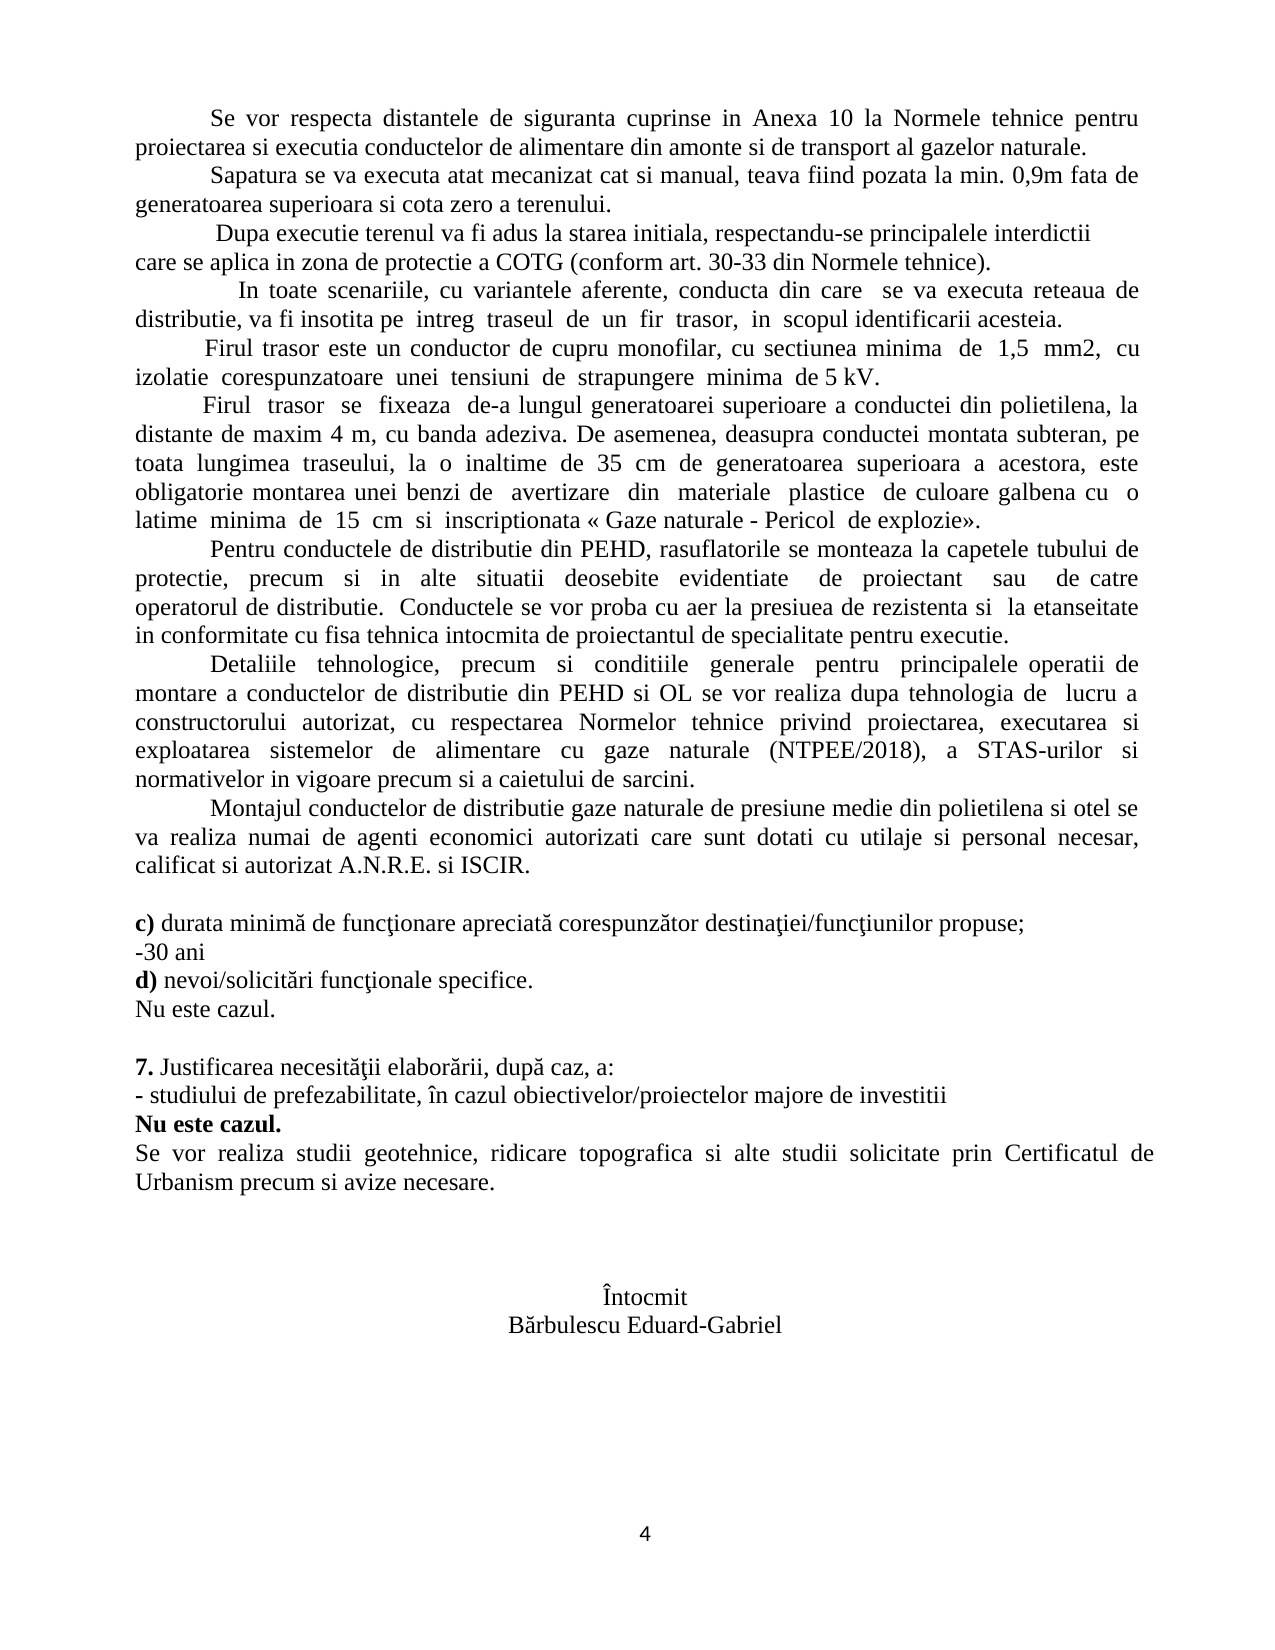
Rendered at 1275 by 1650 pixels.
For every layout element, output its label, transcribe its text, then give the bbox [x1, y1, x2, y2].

text Întocmit [135, 1282, 1155, 1311]
text care se aplica in zona de protectie a COTG (conform art. 30-33 din Normele tehnice). [135, 247, 1155, 276]
text Sapatura se va executa atat mecanizat cat si manual, teava fiind pozata la min. 0,9m fata de generatoarea superioara si cota zero a terenului. [135, 161, 1140, 218]
text Bărbulescu Eduard-Gabriel [135, 1311, 1155, 1339]
text In toate scenariile, cu variantele aferente, conducta din care se va executa reteaua de distributie, va fi insotita pe intreg traseul de un fir trasor, in scopul identificarii acesteia. [135, 276, 1140, 333]
text c) durata minimă de funcţionare apreciată corespunzător destinaţiei/funcţiunilor propuse; [135, 908, 1155, 937]
text - studiului de prefezabilitate, în cazul obiectivelor/proiectelor majore de investitii [135, 1081, 1155, 1109]
text Se vor realiza studii geotehnice, ridicare topografica si alte studii solicitate prin Certificatul de Urbanism precum si avize necesare. [135, 1138, 1155, 1196]
text d) nevoi/solicitări funcţionale specifice. [135, 966, 1155, 994]
text Firul trasor se fixeaza de-a lungul generatoarei superioare a conductei din polietilena, la distante de maxim 4 m, cu banda adeziva. De asemenea, deasupra conductei montata subteran, pe toata lungimea traseului, la o inaltime de 35 cm de generatoarea superioara a acestora, este obligatorie montarea unei benzi de avertizare din materiale plastice de culoare galbena cu o latime minima de 15 cm si inscriptionata « Gaze naturale - Pericol de explozie». [135, 391, 1140, 534]
text Nu este cazul. [135, 1109, 1155, 1138]
text Detaliile tehnologice, precum si conditiile generale pentru principalele operatii de montare a conductelor de distributie din PEHD si OL se vor realiza dupa tehnologia de lucru a constructorului autorizat, cu respectarea Normelor tehnice privind proiectarea, executarea si exploatarea sistemelor de alimentare cu gaze naturale (NTPEE/2018), a STAS-urilor si normativelor in vigoare precum si a caietului de sarcini. [135, 649, 1140, 793]
text Firul trasor este un conductor de cupru monofilar, cu sectiunea minima de 1,5 mm2, cu izolatie corespunzatoare unei tensiuni de strapungere minima de 5 kV. [135, 333, 1140, 391]
text Dupa executie terenul va fi adus la starea initiala, respectandu-se principalele interdictii [135, 218, 1155, 247]
text Pentru conductele de distributie din PEHD, rasuflatorile se monteaza la capetele tubului de protectie, precum si in alte situatii deosebite evidentiate de proiectant sau de catre operatorul de distributie. Conductele se vor proba cu aer la presiuea de rezistenta si la etanseitate in conformitate cu fisa tehnica intocmita de proiectantul de specialitate pentru executie. [135, 534, 1140, 649]
text Nu este cazul. [135, 994, 1155, 1023]
text Se vor respecta distantele de siguranta cuprinse in Anexa 10 la Normele tehnice pentru proiectarea si executia conductelor de alimentare din amonte si de transport al gazelor naturale. [135, 103, 1140, 161]
text -30 ani [135, 937, 1155, 966]
text Montajul conductelor de distributie gaze naturale de presiune medie din polietilena si otel se va realiza numai de agenti economici autorizati care sunt dotati cu utilaje si personal necesar, calificat si autorizat A.N.R.E. si ISCIR. [135, 793, 1140, 879]
text 7. Justificarea necesităţii elaborării, după caz, a: [135, 1052, 1155, 1081]
